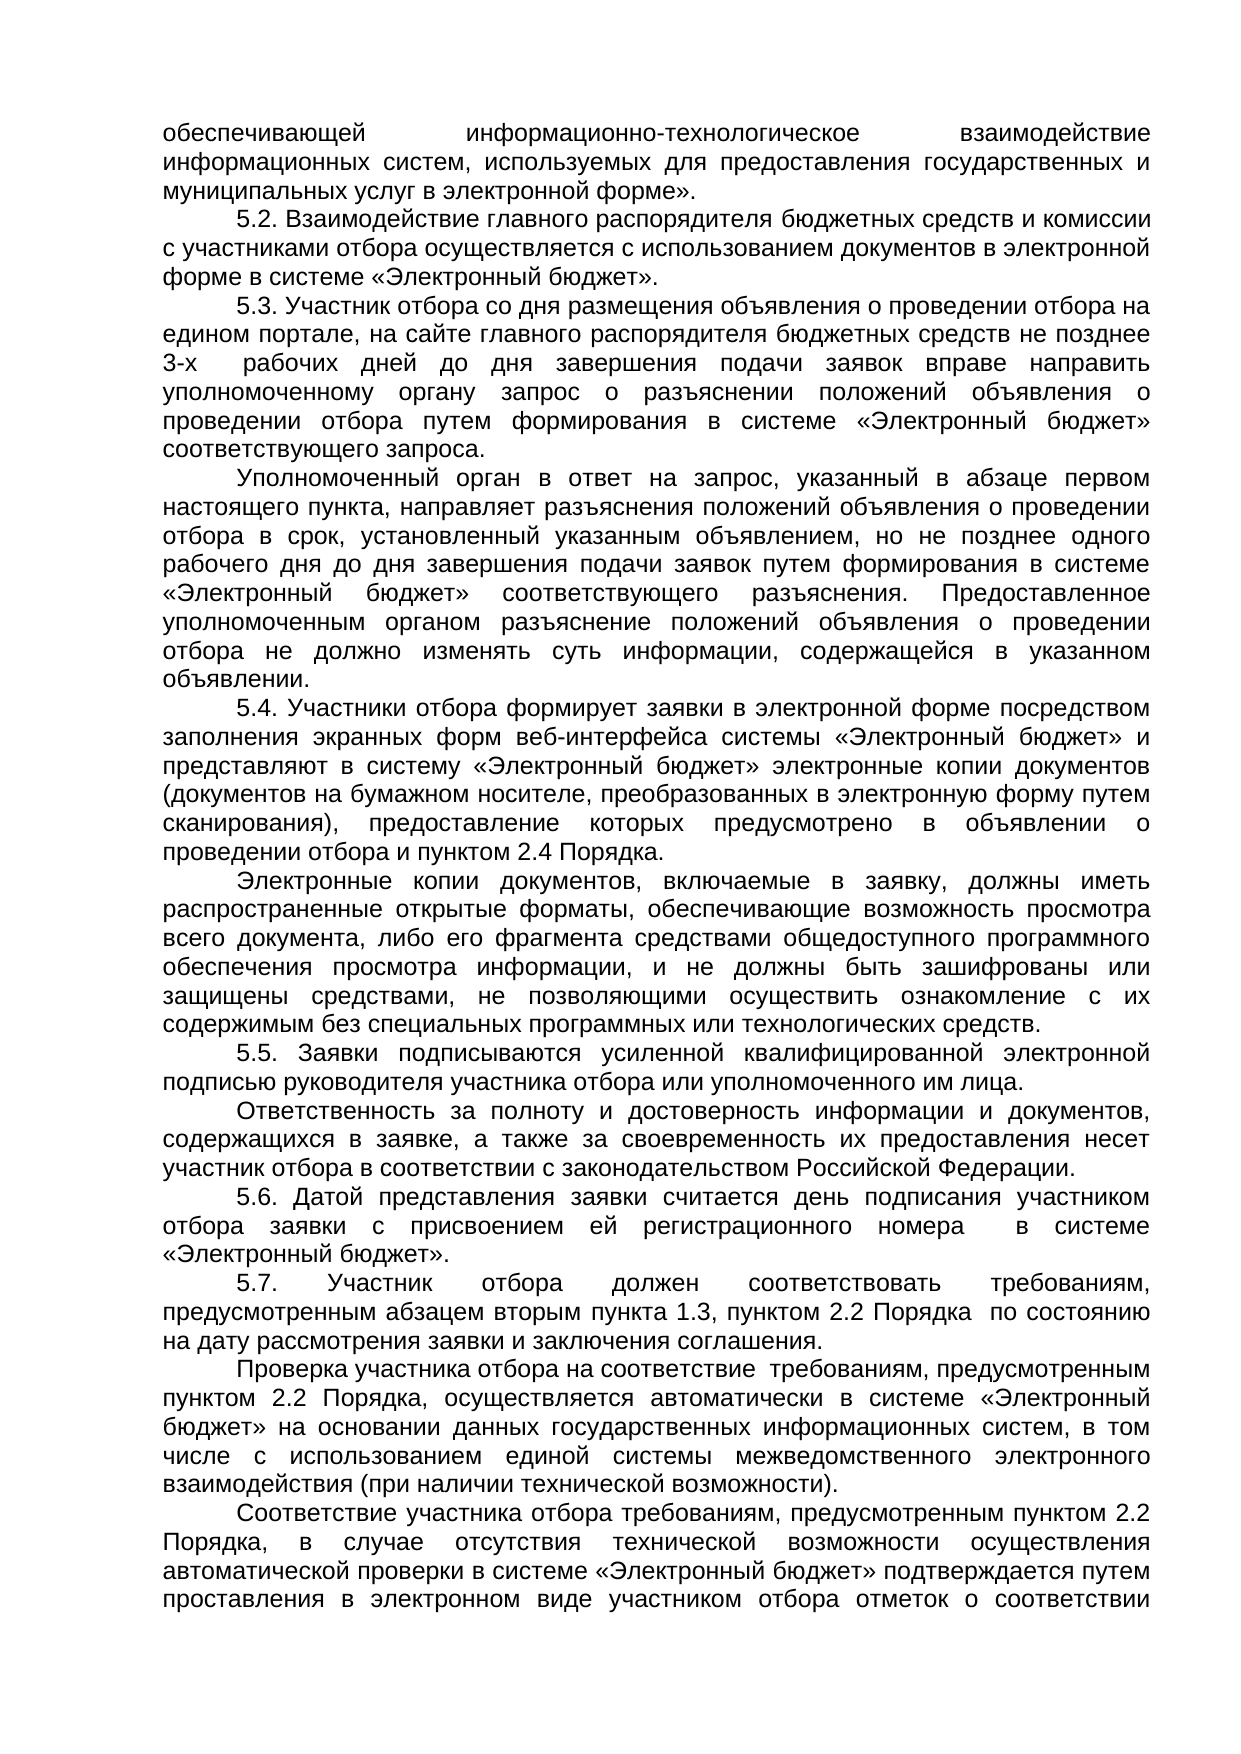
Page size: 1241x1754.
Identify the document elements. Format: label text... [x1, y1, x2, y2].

text 5.2. Взаимодействие главного распорядителя бюджетных средств и комиссии с участниками отбора осуществляется с использованием документов в электронной форме в системе «Электронный бюджет». [162, 204, 1152, 291]
text 5.4. Участники отбора формирует заявки в электронной форме посредством заполнения экранных форм веб-интерфейса системы «Электронный бюджет» и представляют в систему «Электронный бюджет» электронные копии документов (документов на бумажном носителе, преобразованных в электронную форму путем сканирования), предоставление которых предусмотрено в объявлении о проведении отбора и пунктом 2.4 Порядка. [162, 693, 1152, 866]
text 5.7. Участник отбора должен соответствовать требованиям, предусмотренным абзацем вторым пункта 1.3, пунктом 2.2 Порядка по состоянию на дату рассмотрения заявки и заключения соглашения. [162, 1268, 1152, 1354]
text 5.3. Участник отбора со дня размещения объявления о проведении отбора на едином портале, на сайте главного распорядителя бюджетных средств не позднее 3-х рабочих дней до дня завершения подачи заявок вправе направить уполномоченному органу запрос о разъяснении положений объявления о проведении отбора путем формирования в системе «Электронный бюджет» соответствующего запроса. [162, 291, 1152, 463]
text 5.6. Датой представления заявки считается день подписания участником отбора заявки с присвоением ей регистрационного номера в системе «Электронный бюджет». [162, 1182, 1152, 1268]
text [162, 1498, 1152, 1613]
text Проверка участника отбора на соответствие требованиям, предусмотренным пунктом 2.2 Порядка, осуществляется автоматически в системе «Электронный бюджет» на основании данных государственных информационных систем, в том числе с использованием единой системы межведомственного электронного взаимодействия (при наличии технической возможности). [162, 1354, 1152, 1498]
text 5.5. Заявки подписываются усиленной квалифицированной электронной подписью руководителя участника отбора или уполномоченного им лица. [162, 1038, 1152, 1096]
text Ответственность за полноту и достоверность информации и документов, содержащихся в заявке, а также за своевременность их предоставления несет участник отбора в соответствии с законодательством Российской Федерации. [162, 1096, 1152, 1182]
text Электронные копии документов, включаемые в заявку, должны иметь распространенные открытые форматы, обеспечивающие возможность просмотра всего документа, либо его фрагмента средствами общедоступного программного обеспечения просмотра информации, и не должны быть зашифрованы или защищены средствами, не позволяющими осуществить ознакомление с их содержимым без специальных программных или технологических средств. [162, 866, 1152, 1038]
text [162, 118, 1152, 204]
text Уполномоченный орган в ответ на запрос, указанный в абзаце первом настоящего пункта, направляет разъяснения положений объявления о проведении отбора в срок, установленный указанным объявлением, но не позднее одного рабочего дня до дня завершения подачи заявок путем формирования в системе «Электронный бюджет» соответствующего разъяснения. Предоставленное уполномоченным органом разъяснение положений объявления о проведении отбора не должно изменять суть информации, содержащейся в указанном объявлении. [162, 463, 1152, 693]
